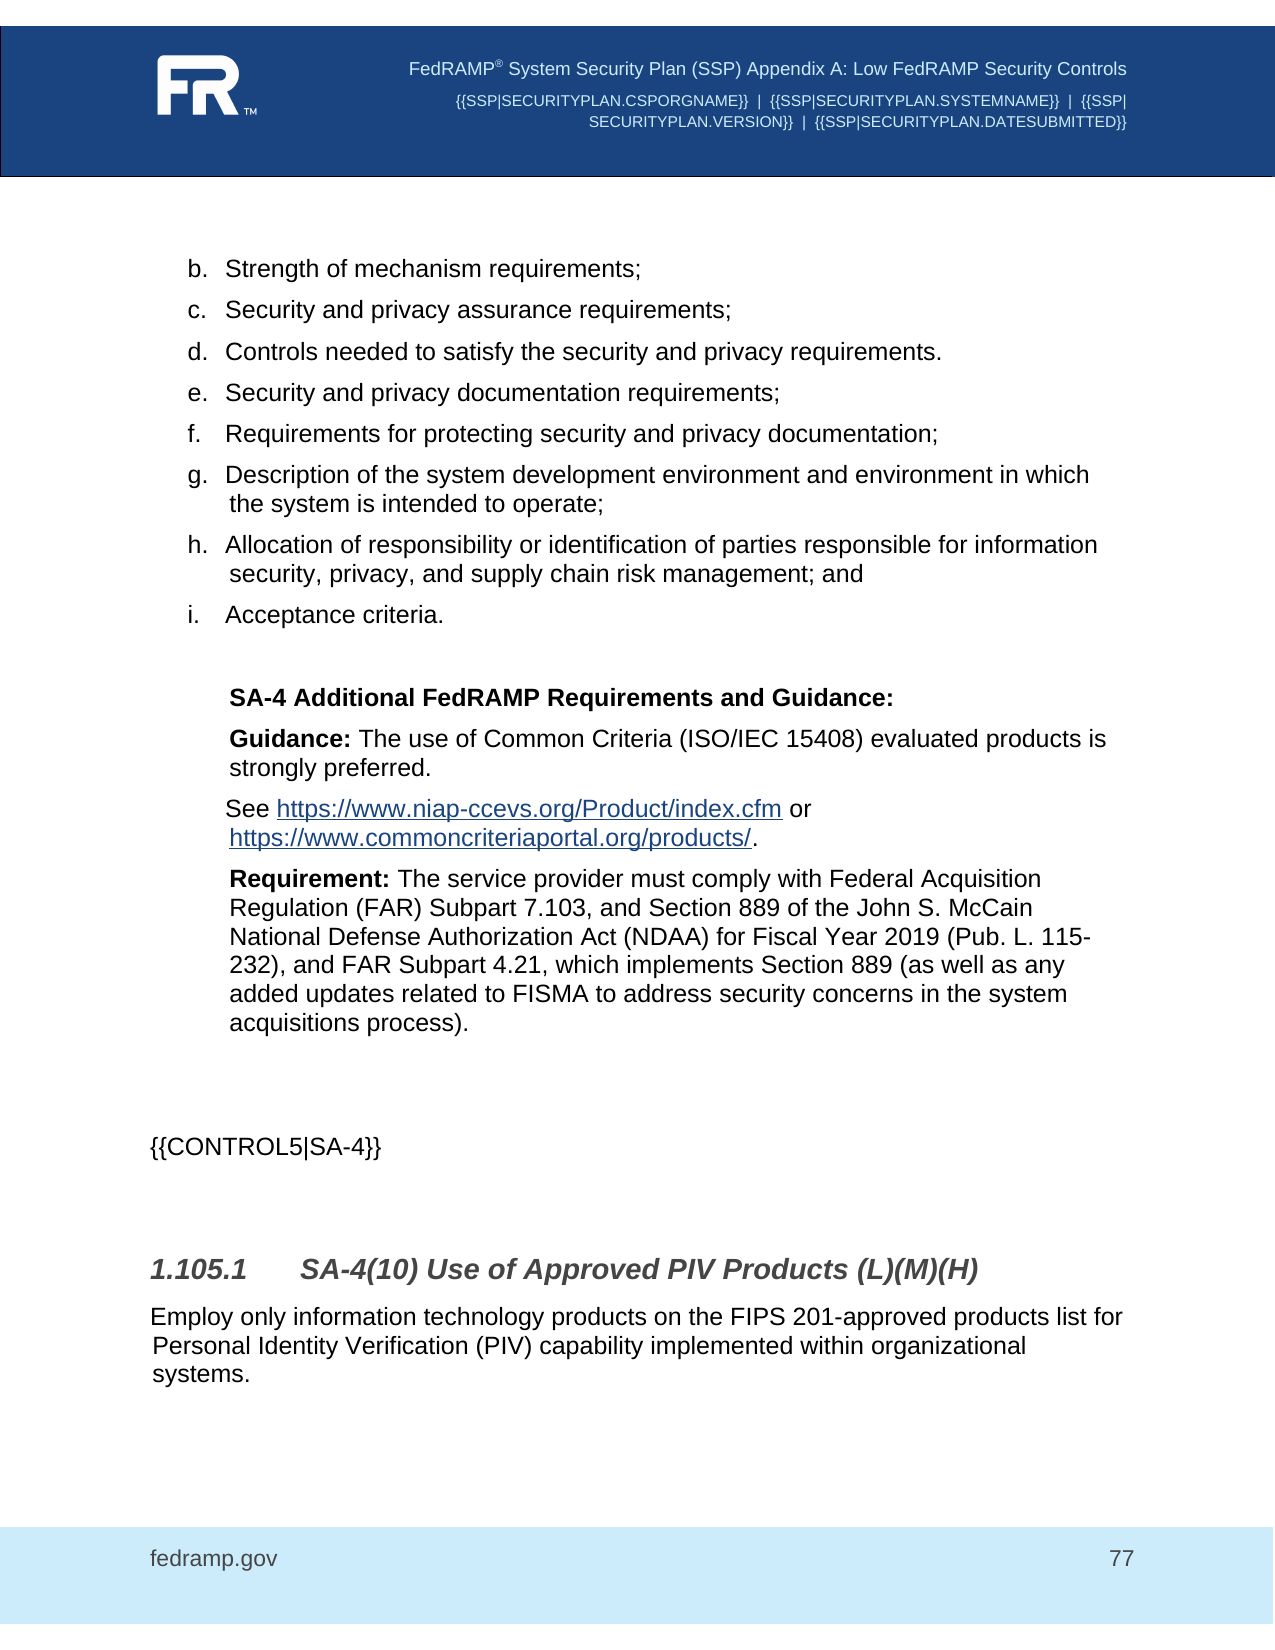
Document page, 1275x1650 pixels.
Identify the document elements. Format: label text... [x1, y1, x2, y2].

text b. Strength of mechanism requirements; [150, 254, 1125, 283]
text c. Security and privacy assurance requirements; [150, 296, 1125, 324]
text f. Requirements for protecting security and privacy documentation; [150, 419, 1125, 448]
text {{CONTROL5|SA-4}} [150, 1132, 1125, 1161]
text h. Allocation of responsibility or identification of parties responsible for information security, privacy, and supply chain risk management; and [150, 531, 1125, 588]
text Guidance: The use of Common Criteria (ISO/IEC 15408) evaluated products is strongly preferred. [150, 724, 1125, 782]
text g. Description of the system development environment and environment in which the system is intended to operate; [150, 461, 1125, 518]
text Requirement: The service provider must comply with Federal Acquisition Regulation (FAR) Subpart 7.103, and Section 889 of the John S. McCain National Defense Authorization Act (NDAA) for Fiscal Year 2019 (Pub. L. 115-232), and FAR Subpart 4.21, which implements Section 889 (as well as any added updates related to FISMA to address security concerns in the system acquisitions process). [150, 864, 1125, 1037]
text See https://www.niap-ccevs.org/Product/index.cfm or https://www.commoncriteriaportal.org/products/. [150, 794, 1125, 852]
text Employ only information technology products on the FIPS 201-approved products list for Personal Identity Verification (PIV) capability implemented within organizational systems. [150, 1302, 1125, 1388]
picture [157, 55, 257, 115]
subtitle SA-4(10) Use of Approved PIV Products (L)(M)(H) [150, 1252, 1125, 1285]
text e. Security and privacy documentation requirements; [150, 378, 1125, 407]
text i. Acceptance criteria. [150, 601, 1125, 629]
text d. Controls needed to satisfy the security and privacy requirements. [150, 337, 1125, 366]
text SA-4 Additional FedRAMP Requirements and Guidance: [150, 683, 1125, 712]
